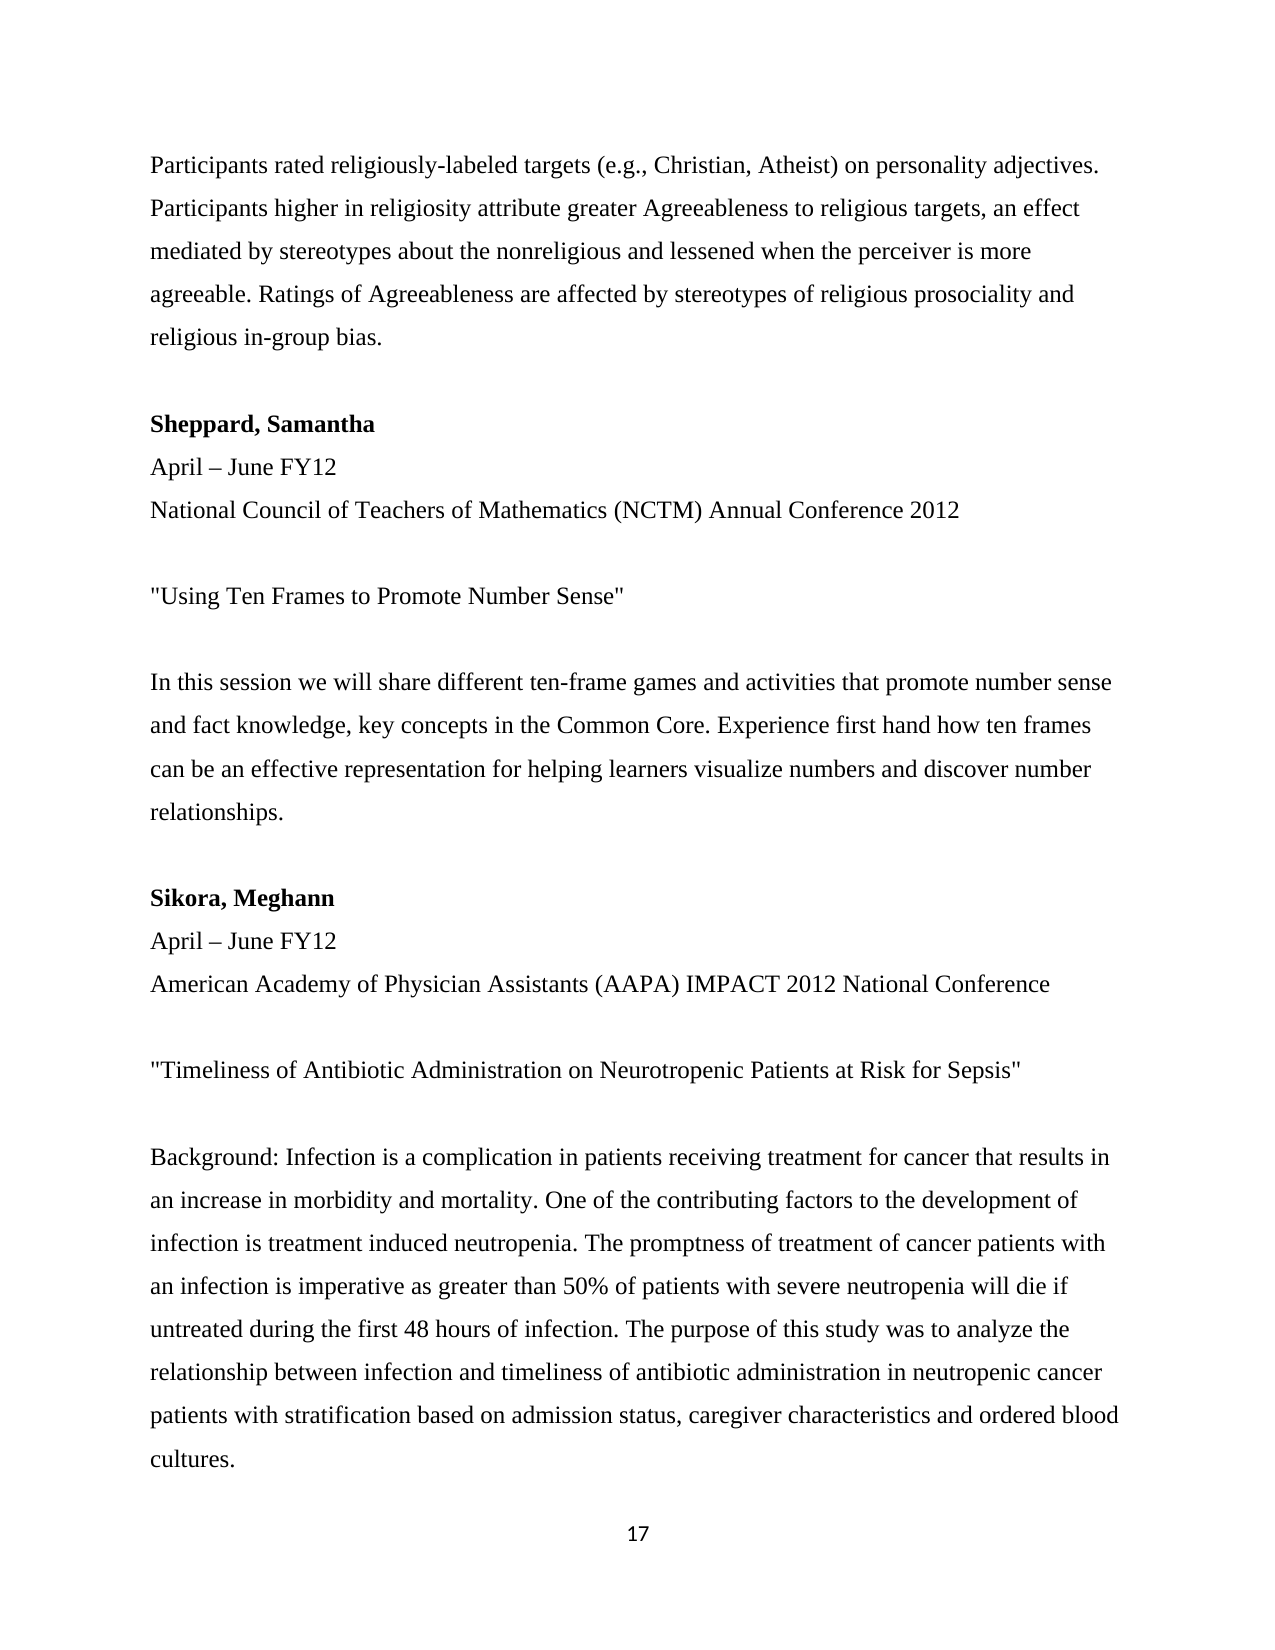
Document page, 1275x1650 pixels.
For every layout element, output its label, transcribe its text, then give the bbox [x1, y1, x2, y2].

text Participants rated religiously-labeled targets (e.g., Christian, Atheist) on personality adjectives. Participants higher in religiosity attribute greater Agreeableness to religious targets, an effect mediated by stereotypes about the nonreligious and lessened when the perceiver is more agreeable. Ratings of Agreeableness are affected by stereotypes of religious prosociality and religious in-group bias. [150, 150, 1125, 351]
text "Timeliness of Antibiotic Administration on Neurotropenic Patients at Risk for Sepsis" [150, 1056, 1125, 1084]
text Sheppard, Samantha [150, 409, 1125, 437]
text April – June FY12 [150, 926, 1125, 955]
text American Academy of Physician Assistants (AAPA) IMPACT 2012 National Conference [150, 969, 1125, 998]
text Sikora, Meghann [150, 883, 1125, 912]
text National Council of Teachers of Mathematics (NCTM) Annual Conference 2012 [150, 495, 1125, 524]
text Background: Infection is a complication in patients receiving treatment for cancer that results in an increase in morbidity and mortality. One of the contributing factors to the development of infection is treatment induced neutropenia. The promptness of treatment of cancer patients with an infection is imperative as greater than 50% of patients with severe neutropenia will die if untreated during the first 48 hours of infection. The purpose of this study was to analyze the relationship between infection and timeliness of antibiotic administration in neutropenic cancer patients with stratification based on admission status, caregiver characteristics and ordered blood cultures. [150, 1142, 1125, 1472]
text In this session we will share different ten-frame games and activities that promote number sense and fact knowledge, key concepts in the Common Core. Experience first hand how ten frames can be an effective representation for helping learners visualize numbers and discover number relationships. [150, 667, 1125, 826]
text April – June FY12 [150, 452, 1125, 481]
text "Using Ten Frames to Promote Number Sense" [150, 581, 1125, 610]
